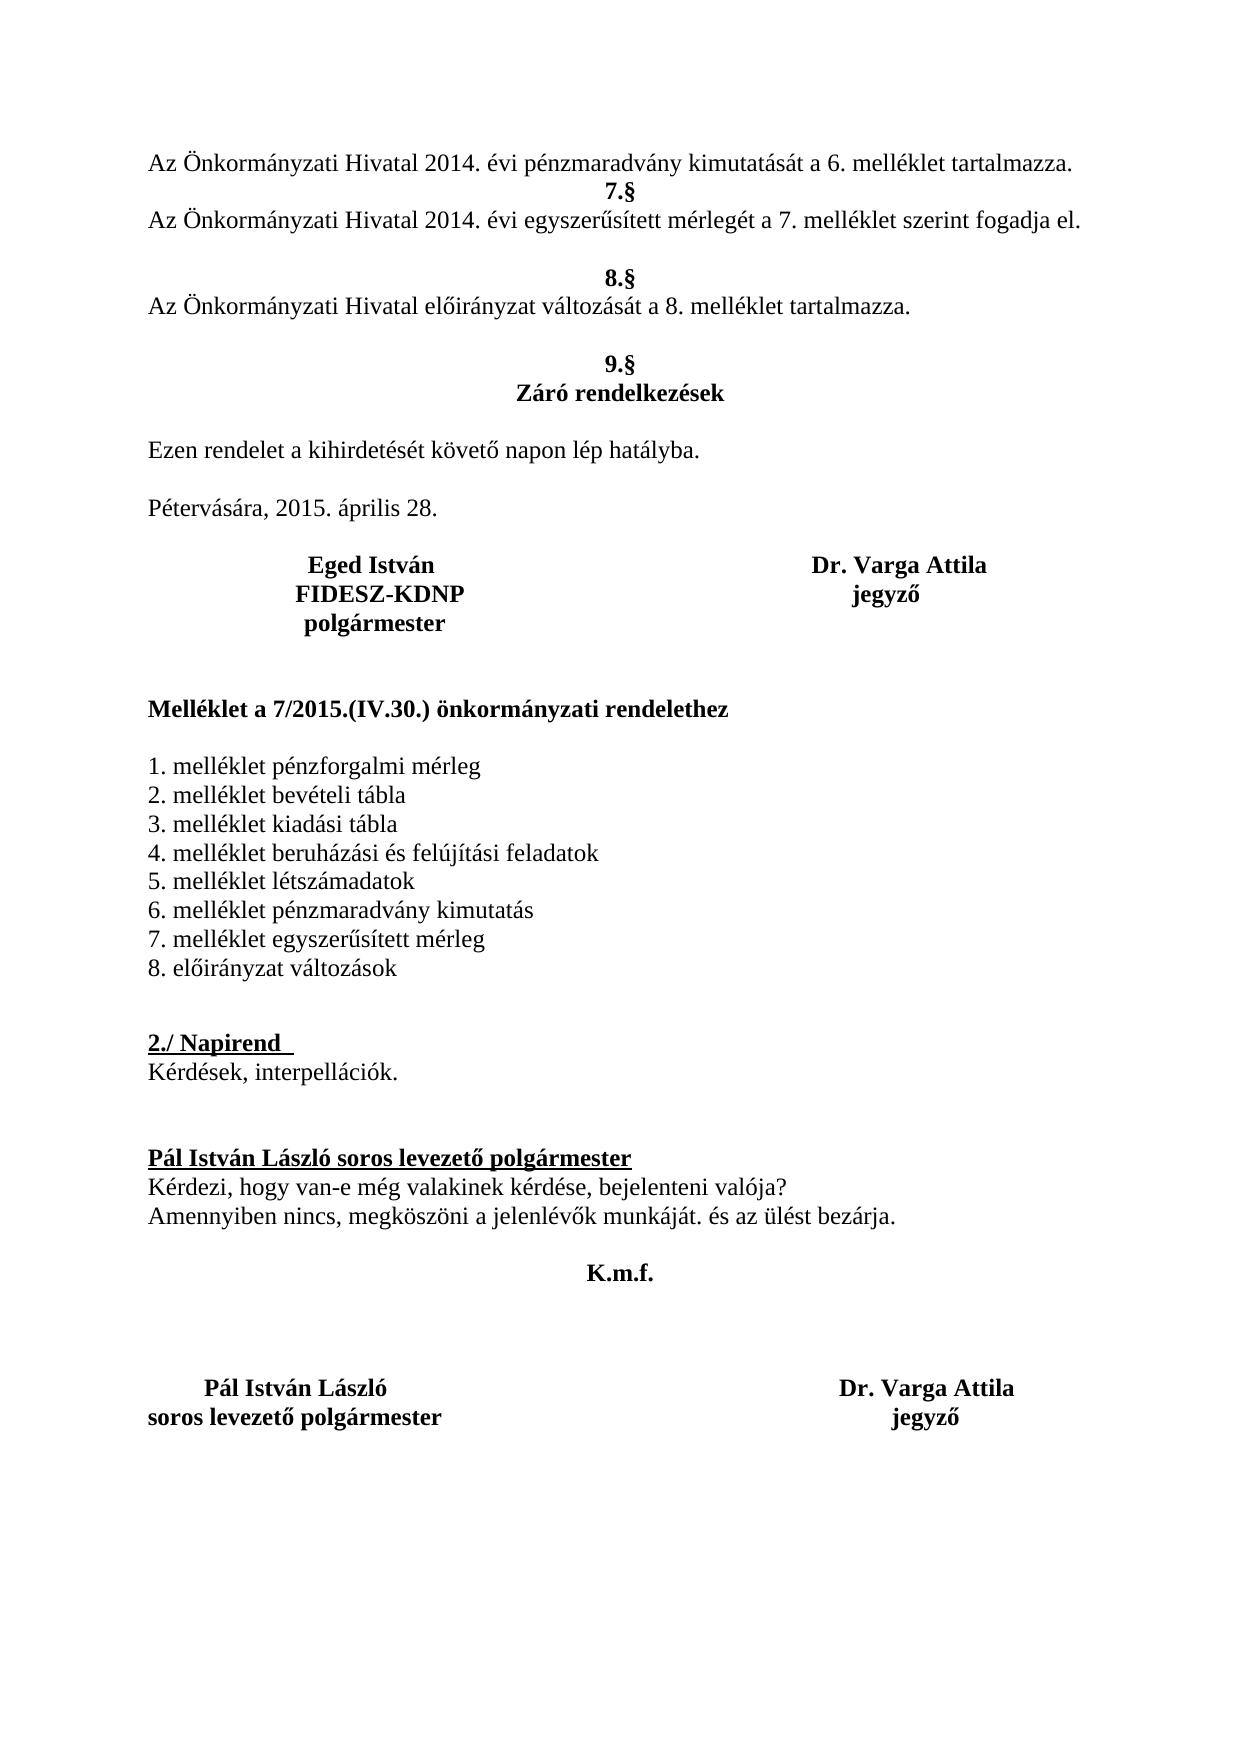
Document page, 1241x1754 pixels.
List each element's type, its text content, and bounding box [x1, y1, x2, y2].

text 8.§ [148, 263, 1093, 291]
text Az Önkormányzati Hivatal 2014. évi pénzmaradvány kimutatását a 6. melléklet tartalmazza. [148, 148, 1093, 176]
text soros levezető polgármester jegyző [148, 1402, 1093, 1431]
text Pál István László soros levezető polgármester [148, 1143, 1093, 1172]
text Eged István Dr. Varga Attila FIDESZ-KDNP jegyző [148, 550, 1093, 608]
text 2./ Napirend [148, 1028, 1093, 1057]
text Az Önkormányzati Hivatal előirányzat változását a 8. melléklet tartalmazza. [148, 291, 1093, 320]
text Pál István László Dr. Varga Attila [148, 1373, 1093, 1402]
text 5. melléklet létszámadatok [148, 866, 1093, 895]
text 2. melléklet bevételi tábla [148, 780, 1093, 809]
text Kérdezi, hogy van-e még valakinek kérdése, bejelenteni valója? [148, 1172, 1093, 1201]
text Pétervására, 2015. április 28. [148, 493, 1093, 521]
text 6. melléklet pénzmaradvány kimutatás [148, 895, 1093, 924]
text 9.§ [148, 349, 1093, 378]
text Ezen rendelet a kihirdetését követő napon lép hatályba. [148, 435, 1093, 464]
text K.m.f. [148, 1258, 1093, 1287]
text 1. melléklet pénzforgalmi mérleg [148, 751, 1093, 780]
text Kérdések, interpellációk. [148, 1057, 1093, 1086]
text 3. melléklet kiadási tábla [148, 809, 1093, 838]
text 4. melléklet beruházási és felújítási feladatok [148, 838, 1093, 866]
text 8. előirányzat változások [148, 953, 1093, 981]
text Amennyiben nincs, megköszöni a jelenlévők munkáját. és az ülést bezárja. [148, 1201, 1093, 1229]
text 7.§ [148, 176, 1093, 205]
text Záró rendelkezések [148, 378, 1093, 406]
text 7. melléklet egyszerűsített mérleg [148, 924, 1093, 953]
text polgármester [148, 608, 1093, 636]
text Az Önkormányzati Hivatal 2014. évi egyszerűsített mérlegét a 7. melléklet szerint fogadja el. [148, 205, 1093, 234]
text Melléklet a 7/2015.(IV.30.) önkormányzati rendelethez [148, 694, 1093, 723]
